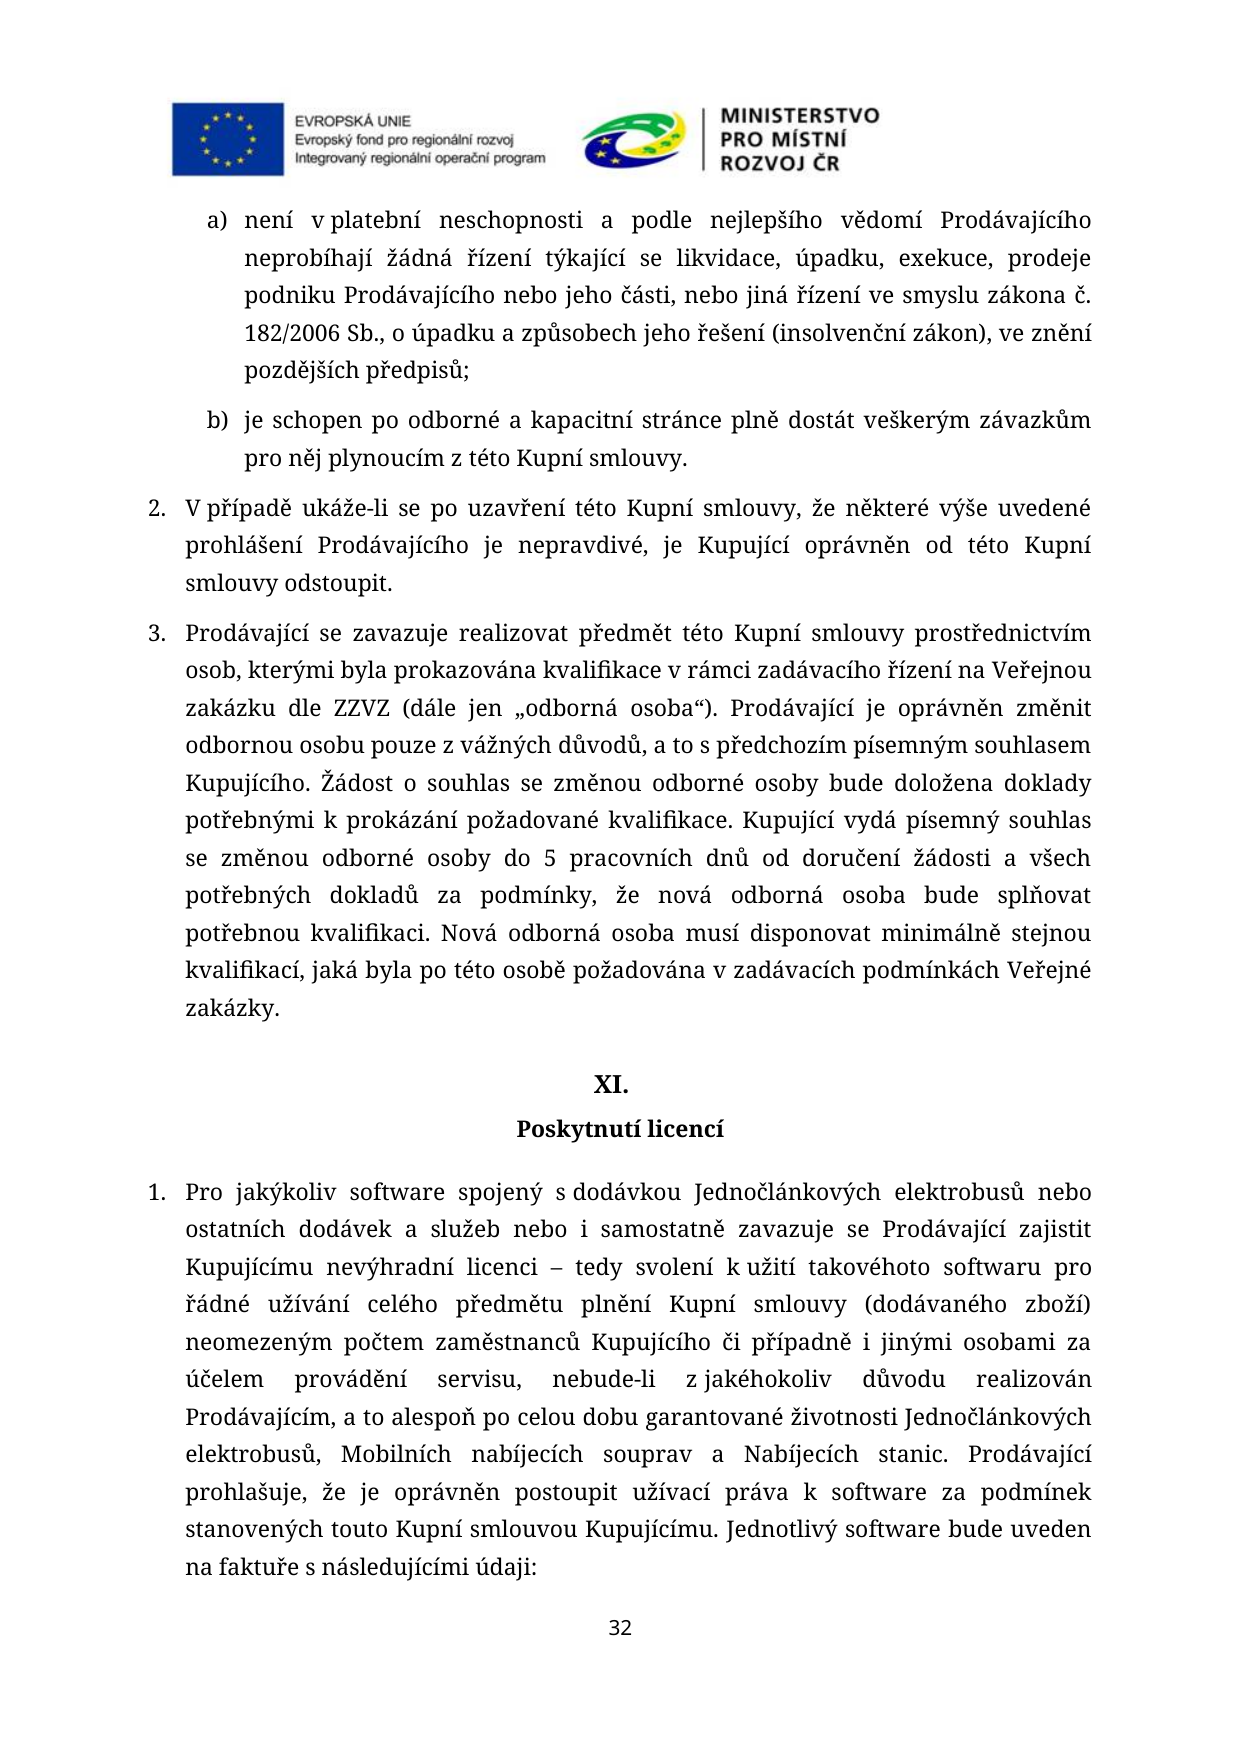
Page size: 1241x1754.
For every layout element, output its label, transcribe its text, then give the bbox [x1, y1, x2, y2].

text Poskytnutí licencí [148, 1113, 1093, 1145]
list je schopen po odborné a kapacitní stránce plně dostát veškerým závazkům pro něj plynoucím z této Kupní smlouvy. [207, 404, 1093, 473]
list Prodávající se zavazuje realizovat předmět této Kupní smlouvy prostřednictvím osob, kterými byla prokazována kvalifikace v rámci zadávacího řízení na Veřejnou zakázku dle ZZVZ (dále jen „odborná osoba“). Prodávající je oprávněn změnit odbornou osobu pouze z vážných důvodů, a to s předchozím písemným souhlasem Kupujícího. Žádost o souhlas se změnou odborné osoby bude doložena doklady potřebnými k prokázání požadované kvalifikace. Kupující vydá písemný souhlas se změnou odborné osoby do 5 pracovních dnů od doručení žádosti a všech potřebných dokladů za podmínky, že nová odborná osoba bude splňovat potřebnou kvalifikaci. Nová odborná osoba musí disponovat minimálně stejnou kvalifikací, jaká byla po této osobě požadována v zadávacích podmínkách Veřejné zakázky. [148, 617, 1093, 1023]
list není v platební neschopnosti a podle nejlepšího vědomí Prodávajícího neprobíhají žádná řízení týkající se likvidace, úpadku, exekuce, prodeje podniku Prodávajícího nebo jeho části, nebo jiná řízení ve smyslu zákona č. 182/2006 Sb., o úpadku a způsobech jeho řešení (insolvenční zákon), ve znění pozdějších předpisů; [207, 204, 1093, 386]
list Pro jakýkoliv software spojený s dodávkou Jednočlánkových elektrobusů nebo ostatních dodávek a služeb nebo i samostatně zavazuje se Prodávající zajistit Kupujícímu nevýhradní licenci – tedy svolení k užití takovéhoto softwaru pro řádné užívání celého předmětu plnění Kupní smlouvy (dodávaného zboží) neomezeným počtem zaměstnanců Kupujícího či případně i jinými osobami za účelem provádění servisu, nebude-li z jakéhokoliv důvodu realizován Prodávajícím, a to alespoň po celou dobu garantované životnosti Jednočlánkových elektrobusů, Mobilních nabíjecích souprav a Nabíjecích stanic. Prodávající prohlašuje, že je oprávněn postoupit užívací práva k software za podmínek stanovených touto Kupní smlouvou Kupujícímu. Jednotlivý software bude uveden na faktuře s následujícími údaji: [148, 1176, 1093, 1582]
picture [147, 78, 903, 200]
list V případě ukáže-li se po uzavření této Kupní smlouvy, že některé výše uvedené prohlášení Prodávajícího je nepravdivé, je Kupující oprávněn od této Kupní smlouvy odstoupit. [148, 492, 1093, 598]
